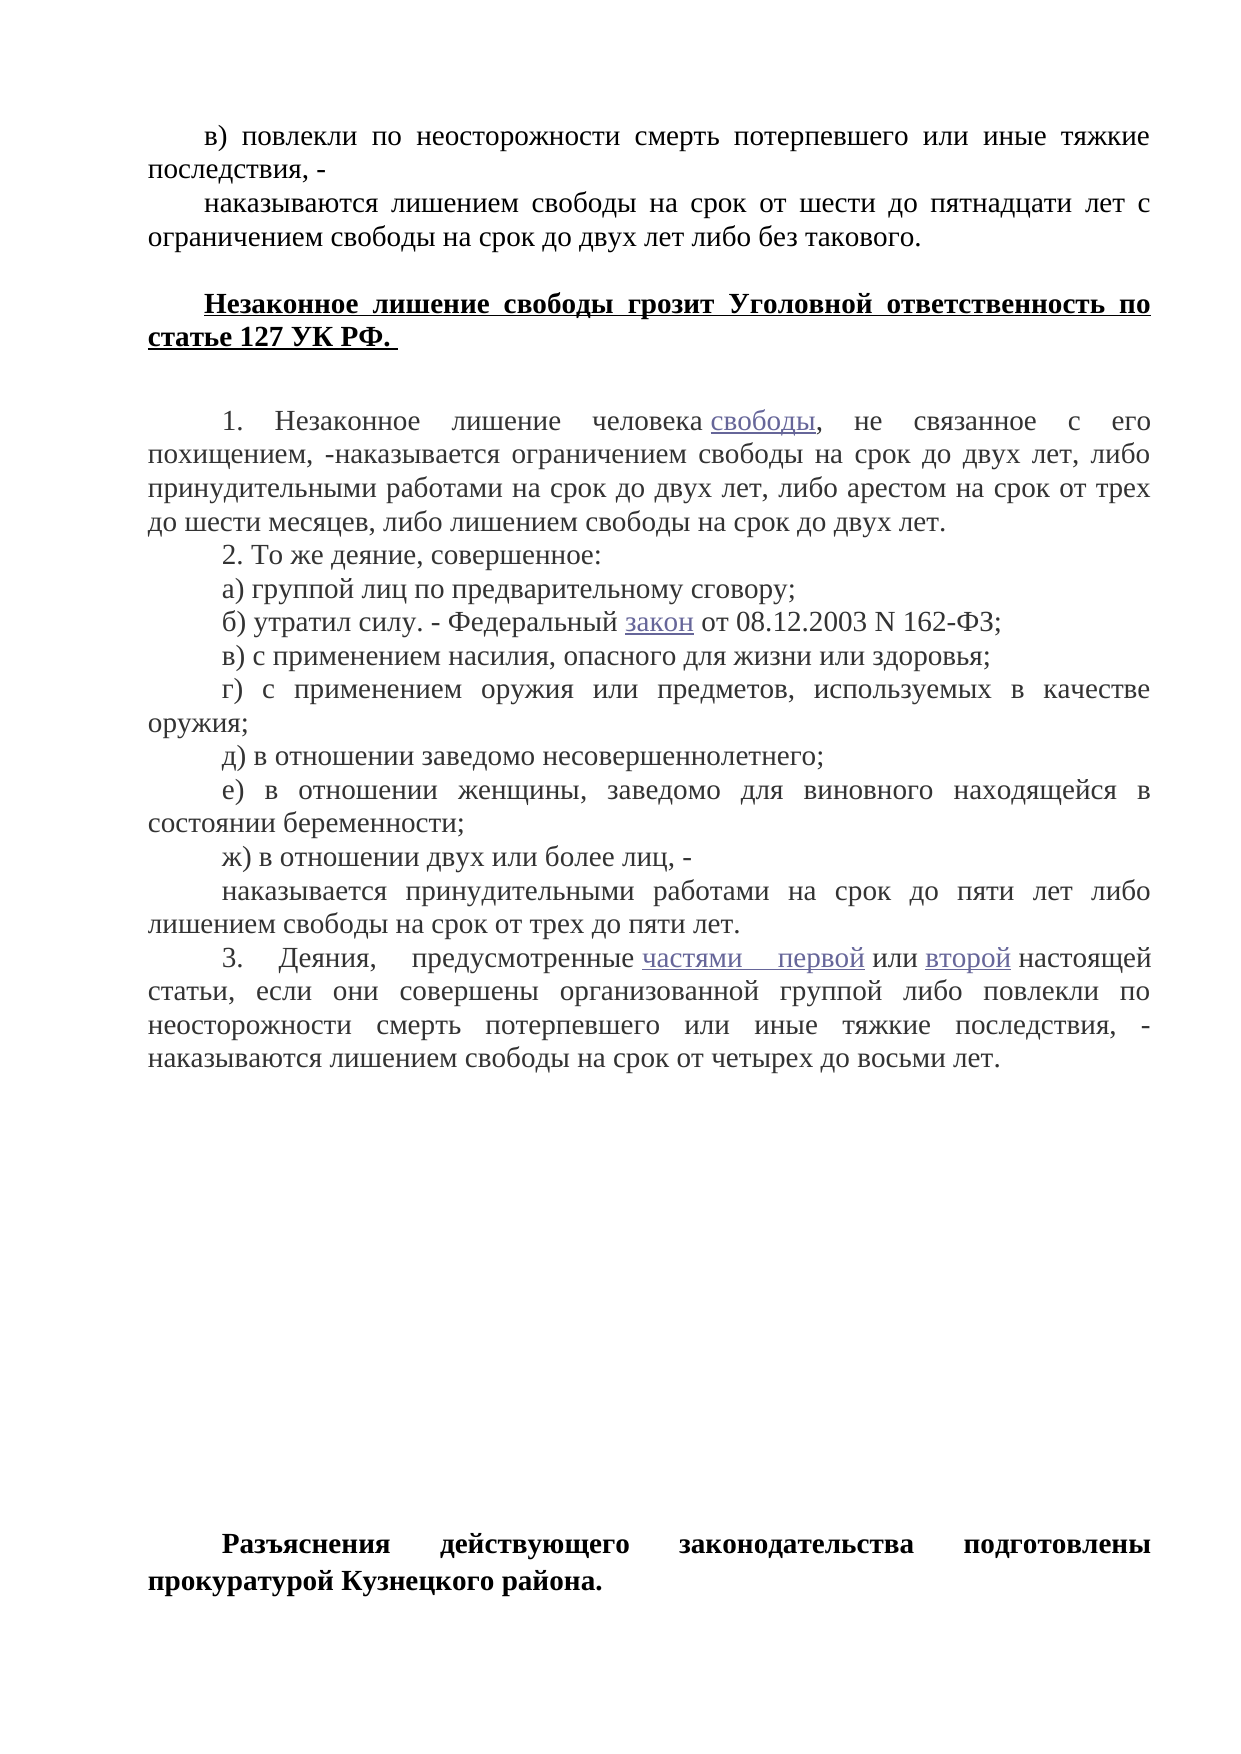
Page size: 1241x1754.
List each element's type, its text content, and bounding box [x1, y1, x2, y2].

text ж) в отношении двух или более лиц, - [148, 839, 1152, 873]
text в) с применением насилия, опасного для жизни или здоровья; [148, 638, 1152, 671]
text б) утратил силу. - Федеральный закон от 08.12.2003 N 162-ФЗ; [148, 604, 1152, 638]
text 2. То же деяние, совершенное: [148, 537, 1152, 571]
text наказывается принудительными работами на срок до пяти лет либо лишением свободы на срок от трех до пяти лет. [148, 873, 1152, 940]
text е) в отношении женщины, заведомо для виновного находящейся в состоянии беременности; [148, 772, 1152, 839]
text в) повлекли по неосторожности смерть потерпевшего или иные тяжкие последствия, - [148, 118, 1152, 185]
text 1. Незаконное лишение человека свободы, не связанное с его похищением, -наказывается ограничением свободы на срок до двух лет, либо принудительными работами на срок до двух лет, либо арестом на срок от трех до шести месяцев, либо лишением свободы на срок до двух лет. [148, 403, 1152, 537]
text наказываются лишением свободы на срок от шести до пятнадцати лет с ограничением свободы на срок до двух лет либо без такового. [148, 185, 1152, 252]
text д) в отношении заведомо несовершеннолетнего; [148, 738, 1152, 772]
text Незаконное лишение свободы грозит Уголовной ответственность по статье 127 УК РФ. [148, 286, 1152, 353]
text 3. Деяния, предусмотренные частями первой или второй настоящей статьи, если они совершены организованной группой либо повлекли по неосторожности смерть потерпевшего или иные тяжкие последствия, - наказываются лишением свободы на срок от четырех до восьми лет. [148, 940, 1152, 1074]
text Разъяснения действующего законодательства подготовлены прокуратурой Кузнецкого района. [148, 1527, 1152, 1596]
text а) группой лиц по предварительному сговору; [148, 571, 1152, 604]
text г) с применением оружия или предметов, используемых в качестве оружия; [148, 671, 1152, 738]
